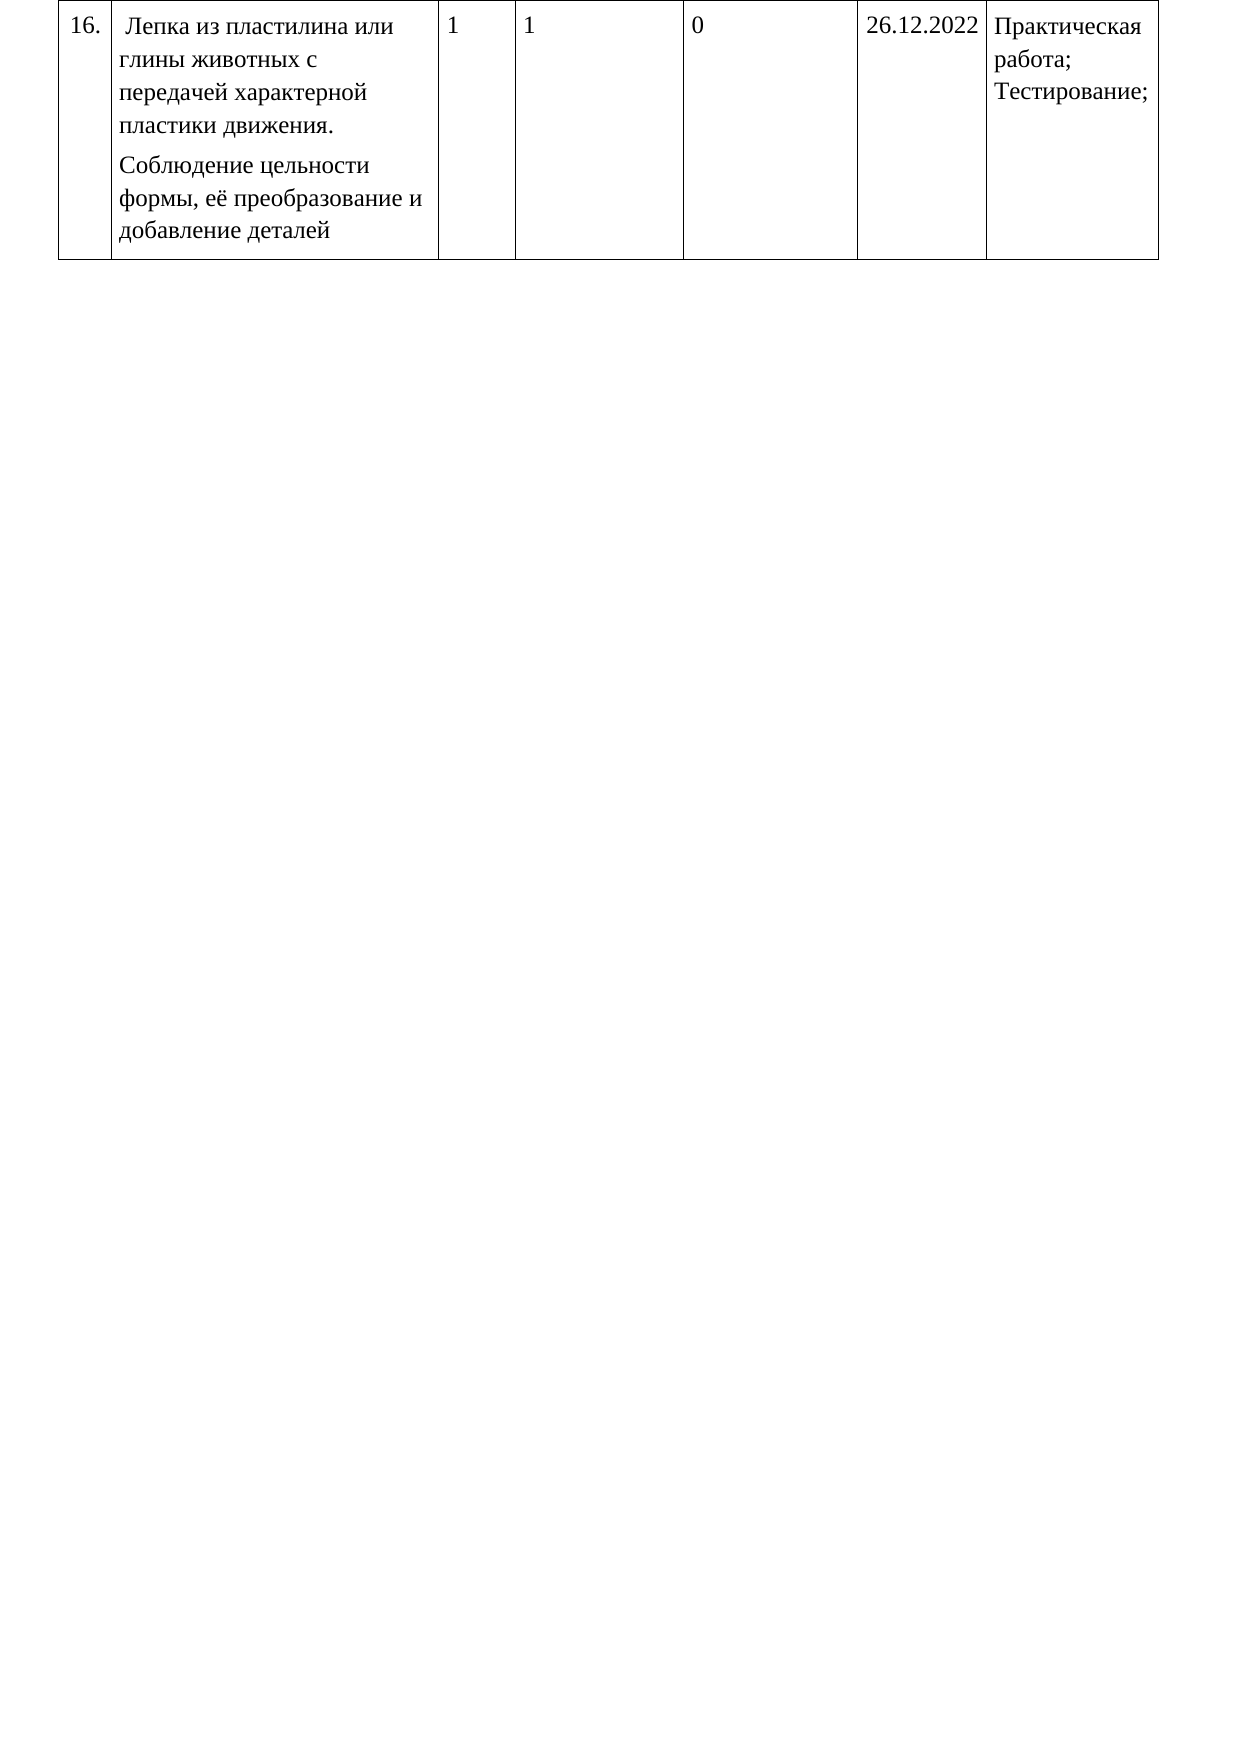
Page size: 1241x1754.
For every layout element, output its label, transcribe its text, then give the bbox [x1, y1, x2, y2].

table_cell 26.12.2022 [858, 1, 986, 259]
table_cell 0 [684, 1, 857, 259]
table_cell Лепка из пластилина или глины животных с передачей характерной пластики движения. Соблюдение цельности формы, её преобразование и добавление деталей [112, 1, 438, 259]
table_cell Практическая работа; Тестирование; [987, 1, 1158, 259]
table_cell 1 [516, 1, 683, 259]
table_cell 1 [439, 1, 515, 259]
table_cell 16. [59, 1, 111, 259]
